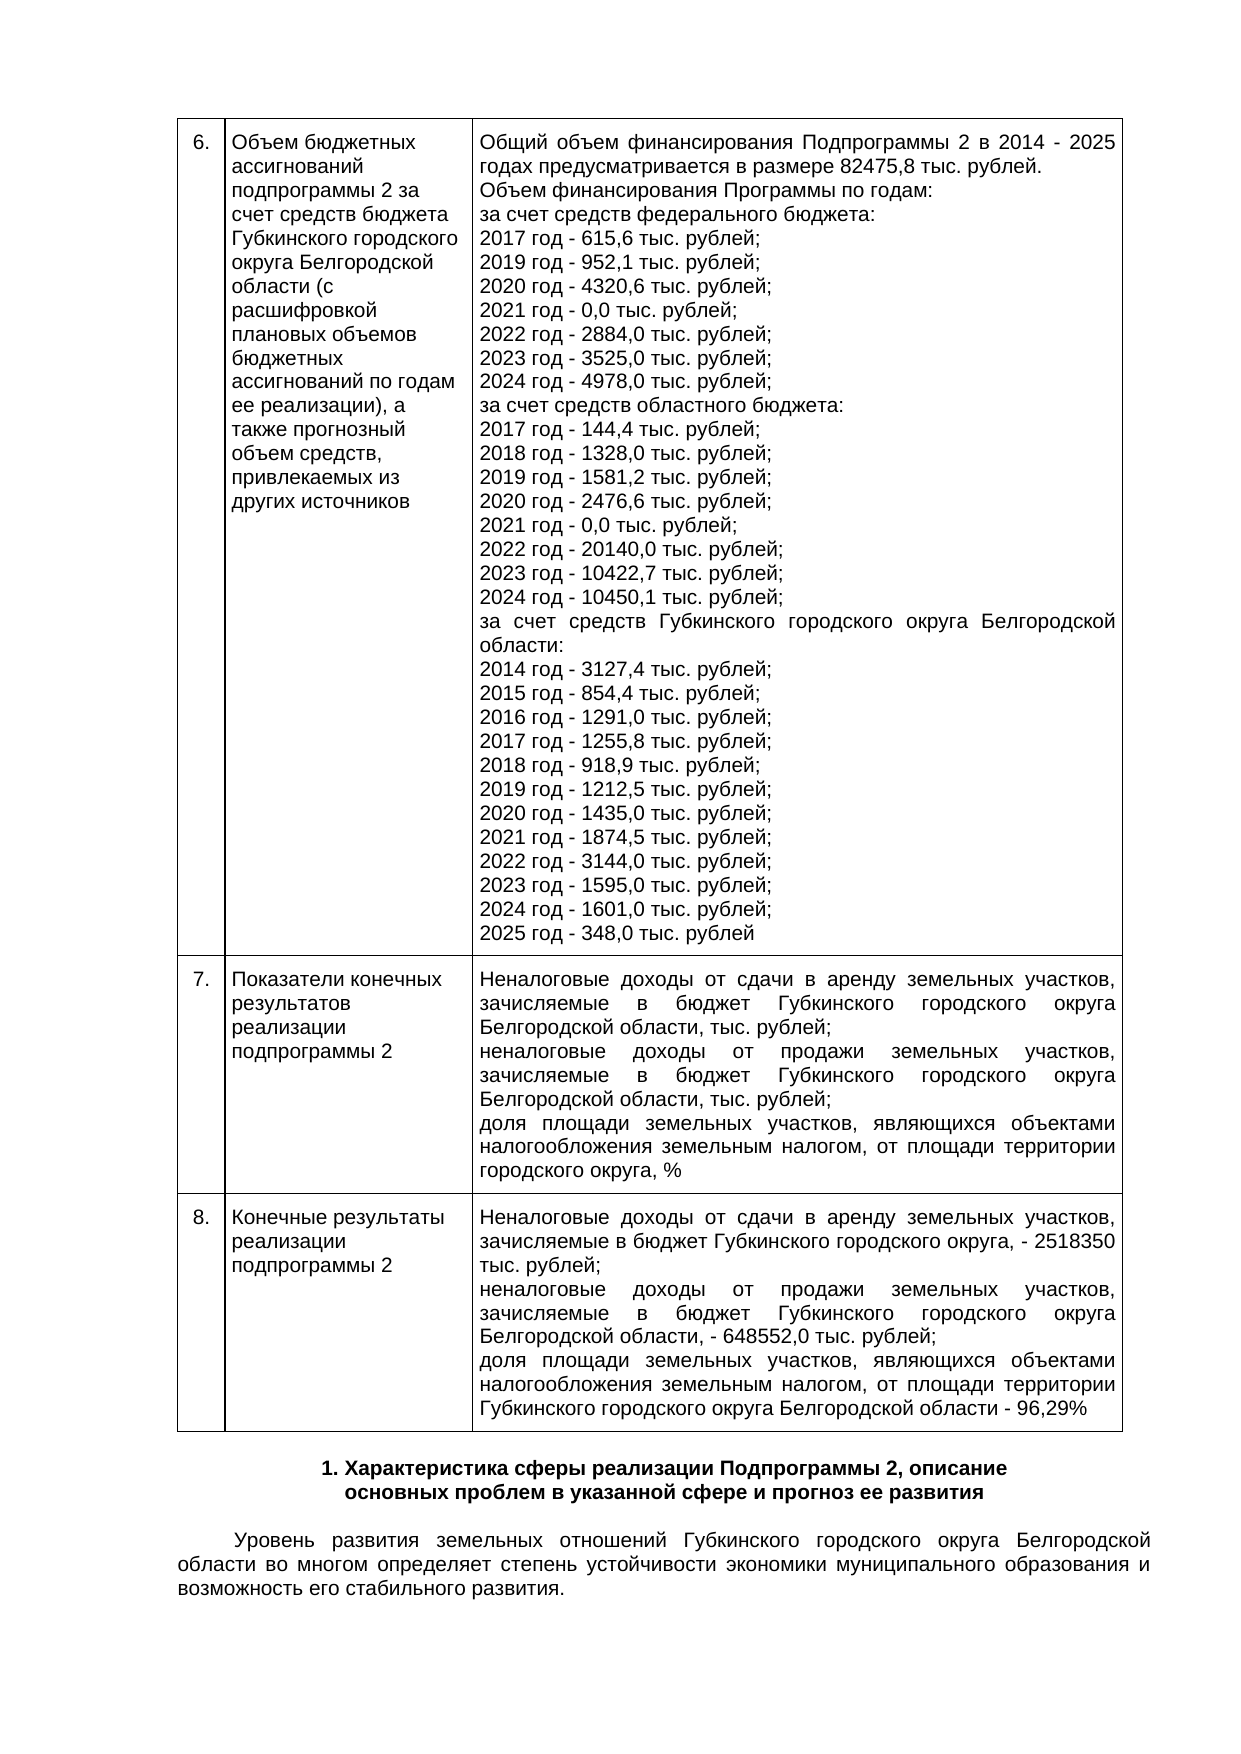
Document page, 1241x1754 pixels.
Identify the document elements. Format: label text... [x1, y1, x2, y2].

text Уровень развития земельных отношений Губкинского городского округа Белгородской области во многом определяет степень устойчивости экономики муниципального образования и возможность его стабильного развития. [177, 1528, 1152, 1599]
table_cell Объем бюджетных ассигнований подпрограммы 2 за счет средств бюджета Губкинского городского округа Белгородской области (с расшифровкой плановых объемов бюджетных ассигнований по годам ее реализации), а также прогнозный объем средств, привлекаемых из других источников [226, 119, 472, 955]
table_cell 7. [178, 956, 224, 1193]
table_cell Общий объем финансирования Подпрограммы 2 в 2014 - 2025 годах предусматривается в размере 82475,8 тыс. рублей. Объем финансирования Программы по годам: за счет средств федерального бюджета: 2017 год - 615,6 тыс. рублей; 2019 год - 952,1 тыс. рублей; 2020 год - 4320,6 тыс. рублей; 2021 год - 0,0 тыс. рублей; 2022 год - 2884,0 тыс. рублей; 2023 год - 3525,0 тыс. рублей; 2024 год - 4978,0 тыс. рублей; за счет средств областного бюджета: 2017 год - 144,4 тыс. рублей; 2018 год - 1328,0 тыс. рублей; 2019 год - 1581,2 тыс. рублей; 2020 год - 2476,6 тыс. рублей; 2021 год - 0,0 тыс. рублей; 2022 год - 20140,0 тыс. рублей; 2023 год - 10422,7 тыс. рублей; 2024 год - 10450,1 тыс. рублей; за счет средств Губкинского городского округа Белгородской области: 2014 год - 3127,4 тыс. рублей; 2015 год - 854,4 тыс. рублей; 2016 год - 1291,0 тыс. рублей; 2017 год - 1255,8 тыс. рублей; 2018 год - 918,9 тыс. рублей; 2019 год - 1212,5 тыс. рублей; 2020 год - 1435,0 тыс. рублей; 2021 год - 1874,5 тыс. рублей; 2022 год - 3144,0 тыс. рублей; 2023 год - 1595,0 тыс. рублей; 2024 год - 1601,0 тыс. рублей; 2025 год - 348,0 тыс. рублей [473, 119, 1122, 955]
title основных проблем в указанной сфере и прогноз ее развития [177, 1480, 1152, 1504]
table_cell Неналоговые доходы от сдачи в аренду земельных участков, зачисляемые в бюджет Губкинского городского округа Белгородской области, тыс. рублей; неналоговые доходы от продажи земельных участков, зачисляемые в бюджет Губкинского городского округа Белгородской области, тыс. рублей; доля площади земельных участков, являющихся объектами налогообложения земельным налогом, от площади территории городского округа, % [473, 956, 1122, 1193]
table_cell Показатели конечных результатов реализации подпрограммы 2 [226, 956, 472, 1193]
table_cell Неналоговые доходы от сдачи в аренду земельных участков, зачисляемые в бюджет Губкинского городского округа, - 2518350 тыс. рублей; неналоговые доходы от продажи земельных участков, зачисляемые в бюджет Губкинского городского округа Белгородской области, - 648552,0 тыс. рублей; доля площади земельных участков, являющихся объектами налогообложения земельным налогом, от площади территории Губкинского городского округа Белгородской области - 96,29% [473, 1194, 1122, 1431]
table_cell Конечные результаты реализации подпрограммы 2 [226, 1194, 472, 1431]
title 1. Характеристика сферы реализации Подпрограммы 2, описание [177, 1456, 1152, 1480]
table_cell 6. [178, 119, 224, 955]
table_cell 8. [178, 1194, 224, 1431]
